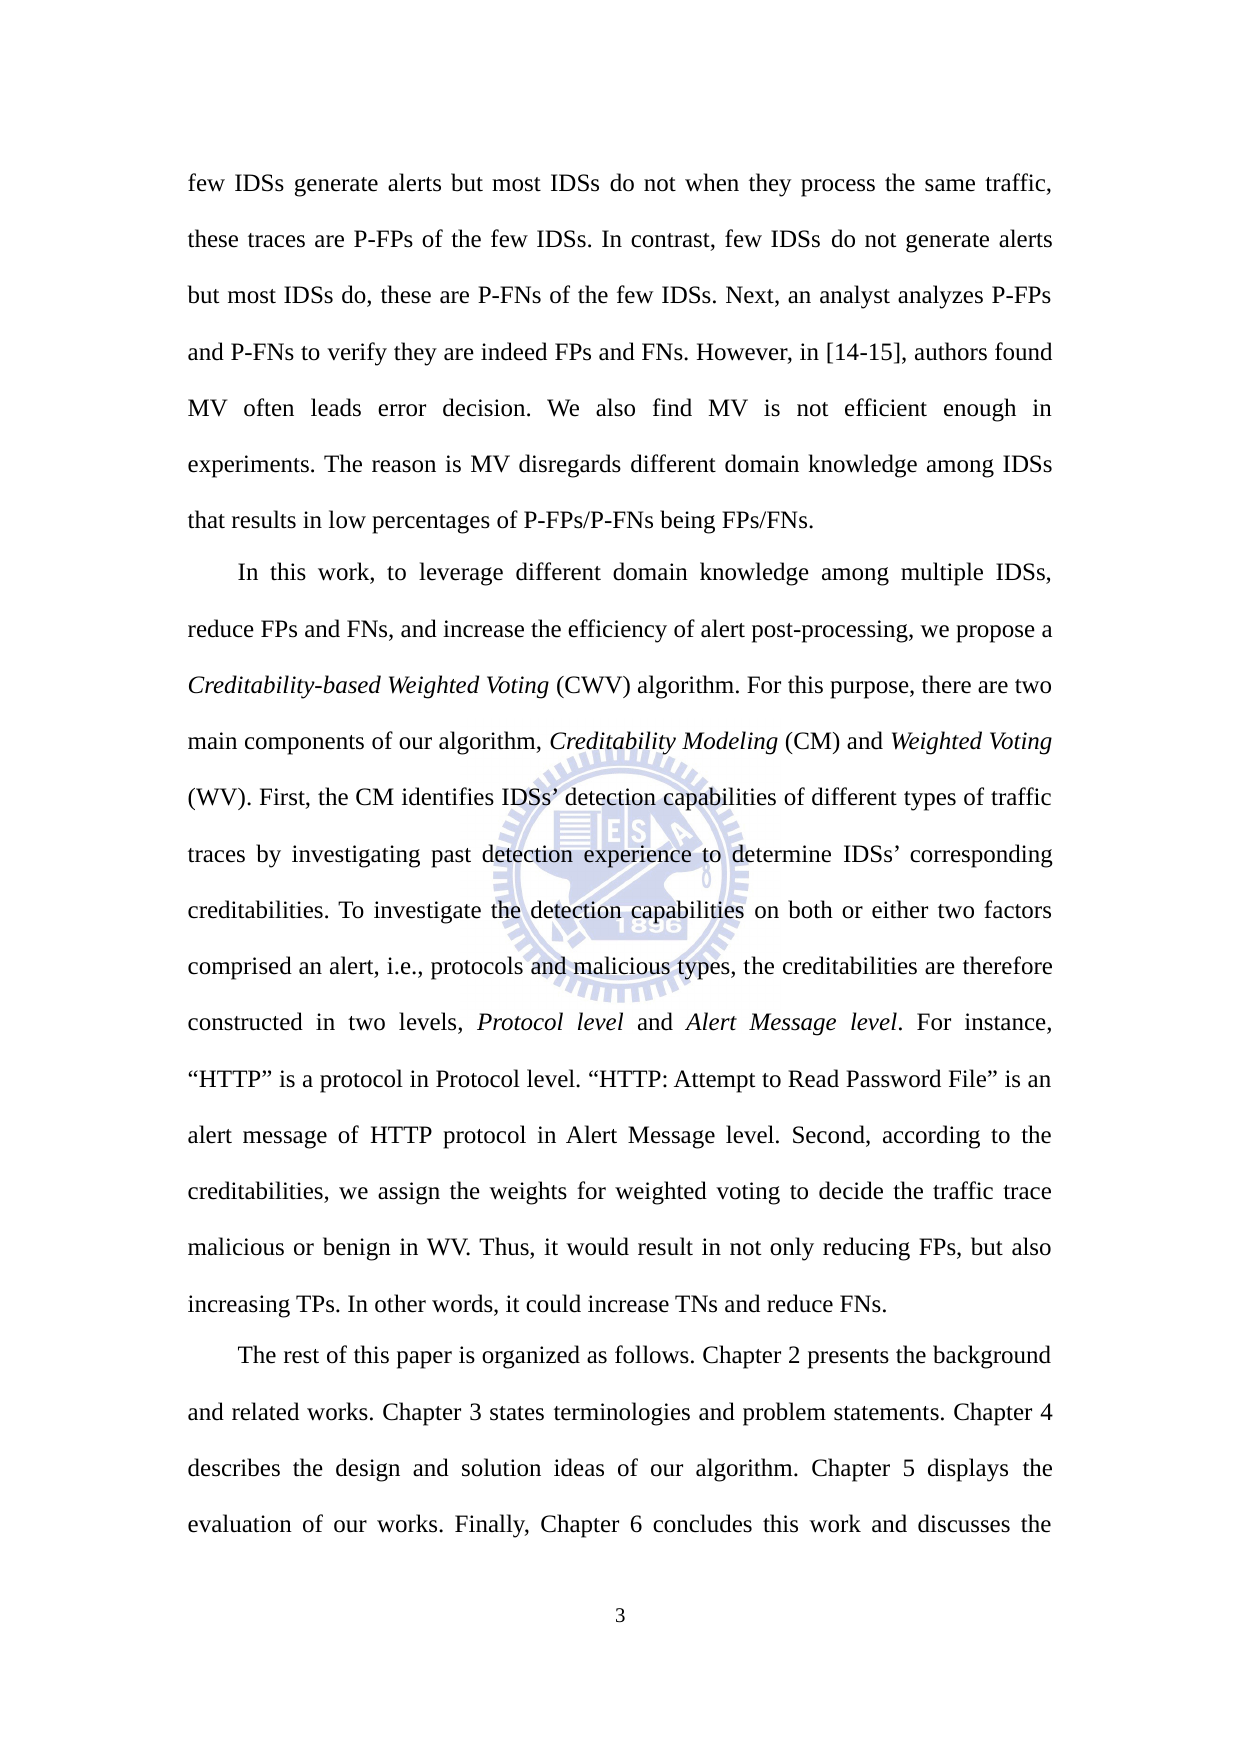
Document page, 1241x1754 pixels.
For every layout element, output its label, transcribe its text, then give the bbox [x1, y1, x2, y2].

text In this work, to leverage different domain knowledge among multiple IDSs, reduce FPs and FNs, and increase the efficiency of alert post-processing, we propose a Creditability-based Weighted Voting (CWV) algorithm. For this purpose, there are two main components of our algorithm, Creditability Modeling (CM) and Weighted Voting (WV). First, the CM identifies IDSs’ detection capabilities of different types of traffic traces by investigating past detection experience to determine IDSs’ corresponding creditabilities. To investigate the detection capabilities on both or either two factors comprised an alert, i.e., protocols and malicious types, the creditabilities are therefore constructed in two levels, Protocol level and Alert Message level. For instance, “HTTP” is a protocol in Protocol level. “HTTP: Attempt to Read Password File” is an alert message of HTTP protocol in Alert Message level. Second, according to the creditabilities, we assign the weights for weighted voting to decide the traffic trace malicious or benign in WV. Thus, it would result in not only reducing FPs, but also increasing TPs. In other words, it could increase TNs and reduce FNs. [187, 553, 1053, 1322]
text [187, 164, 1053, 539]
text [187, 1336, 1053, 1542]
